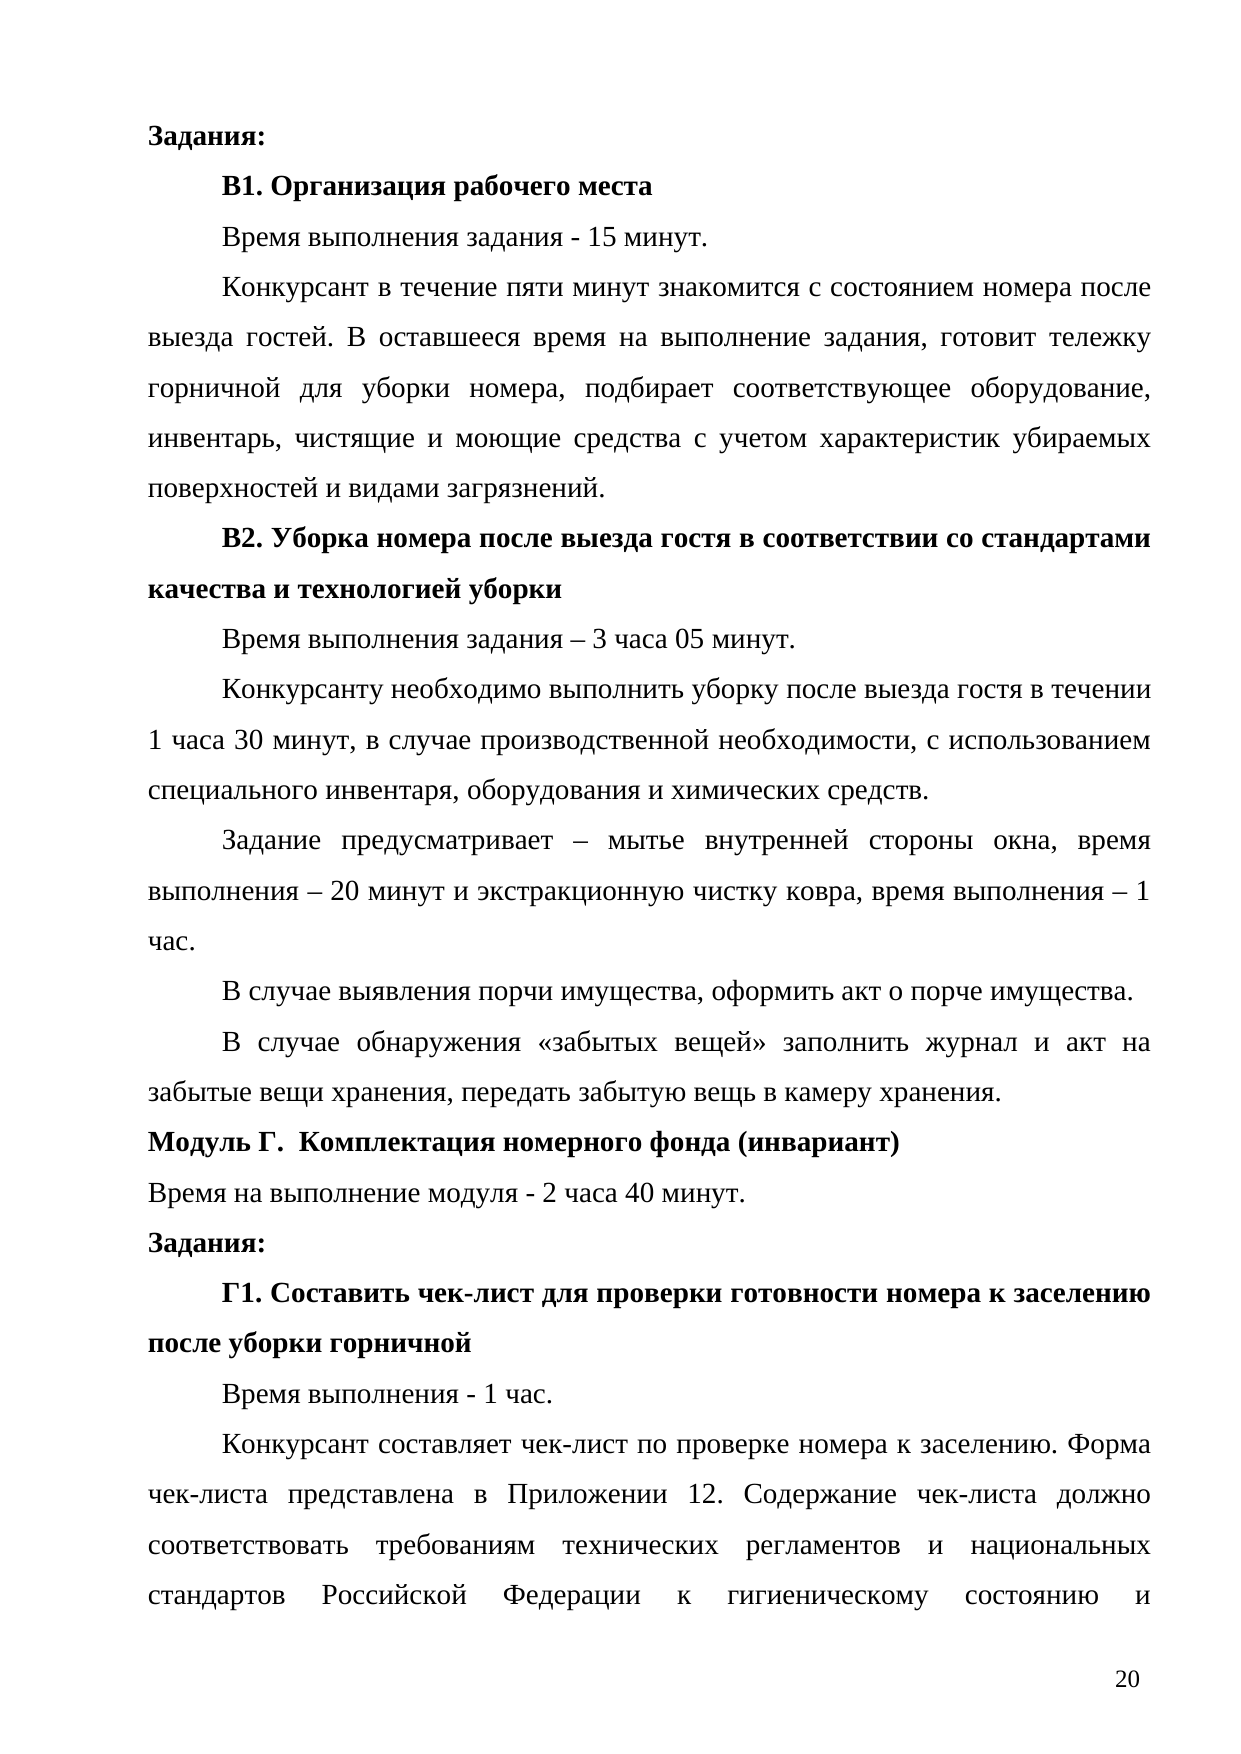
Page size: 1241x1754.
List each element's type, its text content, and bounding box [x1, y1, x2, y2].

text Модуль Г. Комплектация номерного фонда (инвариант) [148, 1124, 1152, 1158]
text Время выполнения задания - 15 минут. [148, 219, 1152, 252]
text Время выполнения - 1 час. [148, 1376, 1152, 1409]
text Конкурсант в течение пяти минут знакомится с состоянием номера после выезда гостей. В оставшееся время на выполнение задания, готовит тележку горничной для уборки номера, подбирает соответствующее оборудование, инвентарь, чистящие и моющие средства с учетом характеристик убираемых поверхностей и видами загрязнений. [148, 269, 1152, 504]
text Задания: [148, 1225, 1152, 1258]
text Задания: [148, 118, 1152, 152]
text Конкурсанту необходимо выполнить уборку после выезда гостя в течении 1 часа 30 минут, в случае производственной необходимости, с использованием специального инвентаря, оборудования и химических средств. [148, 672, 1152, 806]
text Задание предусматривает – мытье внутренней стороны окна, время выполнения – 20 минут и экстракционную чистку ковра, время выполнения – 1 час. [148, 822, 1152, 957]
text В случае выявления порчи имущества, оформить акт о порче имущества. [148, 973, 1152, 1007]
text Время выполнения задания – 3 часа 05 минут. [148, 621, 1152, 655]
text Время на выполнение модуля - 2 часа 40 минут. [148, 1175, 1152, 1208]
text В1. Организация рабочего места [148, 168, 1152, 202]
text В2. Уборка номера после выезда гостя в соответствии со стандартами качества и технологией уборки [148, 521, 1152, 604]
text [148, 1426, 1152, 1611]
text Г1. Составить чек-лист для проверки готовности номера к заселению после уборки горничной [148, 1275, 1152, 1359]
text В случае обнаружения «забытых вещей» заполнить журнал и акт на забытые вещи хранения, передать забытую вещь в камеру хранения. [148, 1024, 1152, 1108]
